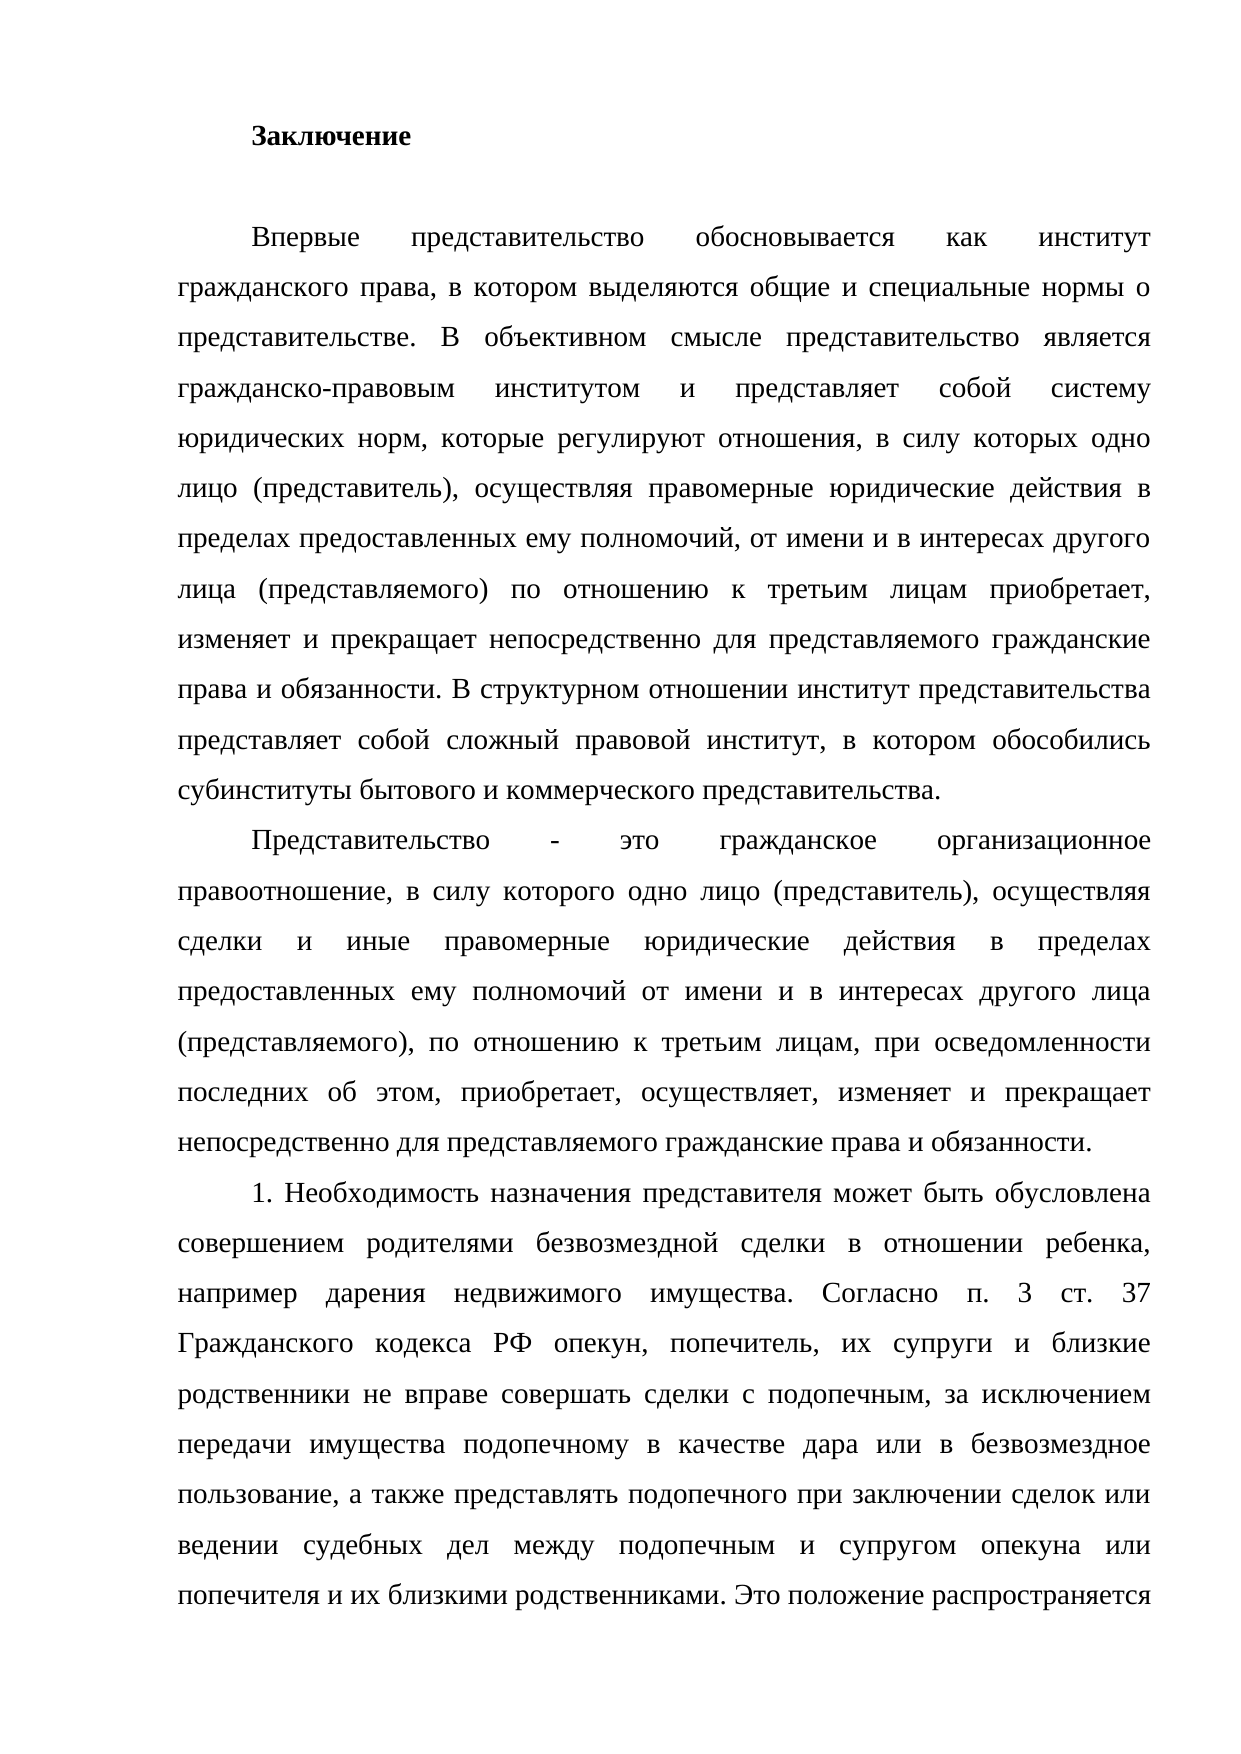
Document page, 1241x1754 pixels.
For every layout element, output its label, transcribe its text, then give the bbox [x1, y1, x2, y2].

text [177, 1175, 1152, 1611]
text Впервые представительство обосновывается как институт гражданского права, в котором выделяются общие и специальные нормы о представительстве. В объективном смысле представительство является гражданско-правовым институтом и представляет собой систему юридических норм, которые регулируют отношения, в силу которых одно лицо (представитель), осуществляя правомерные юридические действия в пределах предоставленных ему полномочий, от имени и в интересах другого лица (представляемого) по отношению к третьим лицам приобретает, изменяет и прекращает непосредственно для представляемого гражданские права и обязанности. В структурном отношении институт представительства представляет собой сложный правовой институт, в котором обособились субинституты бытового и коммерческого представительства. [177, 219, 1152, 806]
text Представительство - это гражданское организационное правоотношение, в силу которого одно лицо (представитель), осуществляя сделки и иные правомерные юридические действия в пределах предоставленных ему полномочий от имени и в интересах другого лица (представляемого), по отношению к третьим лицам, при осведомленности последних об этом, приобретает, осуществляет, изменяет и прекращает непосредственно для представляемого гражданские права и обязанности. [177, 822, 1152, 1158]
subtitle Заключение [177, 118, 1152, 152]
